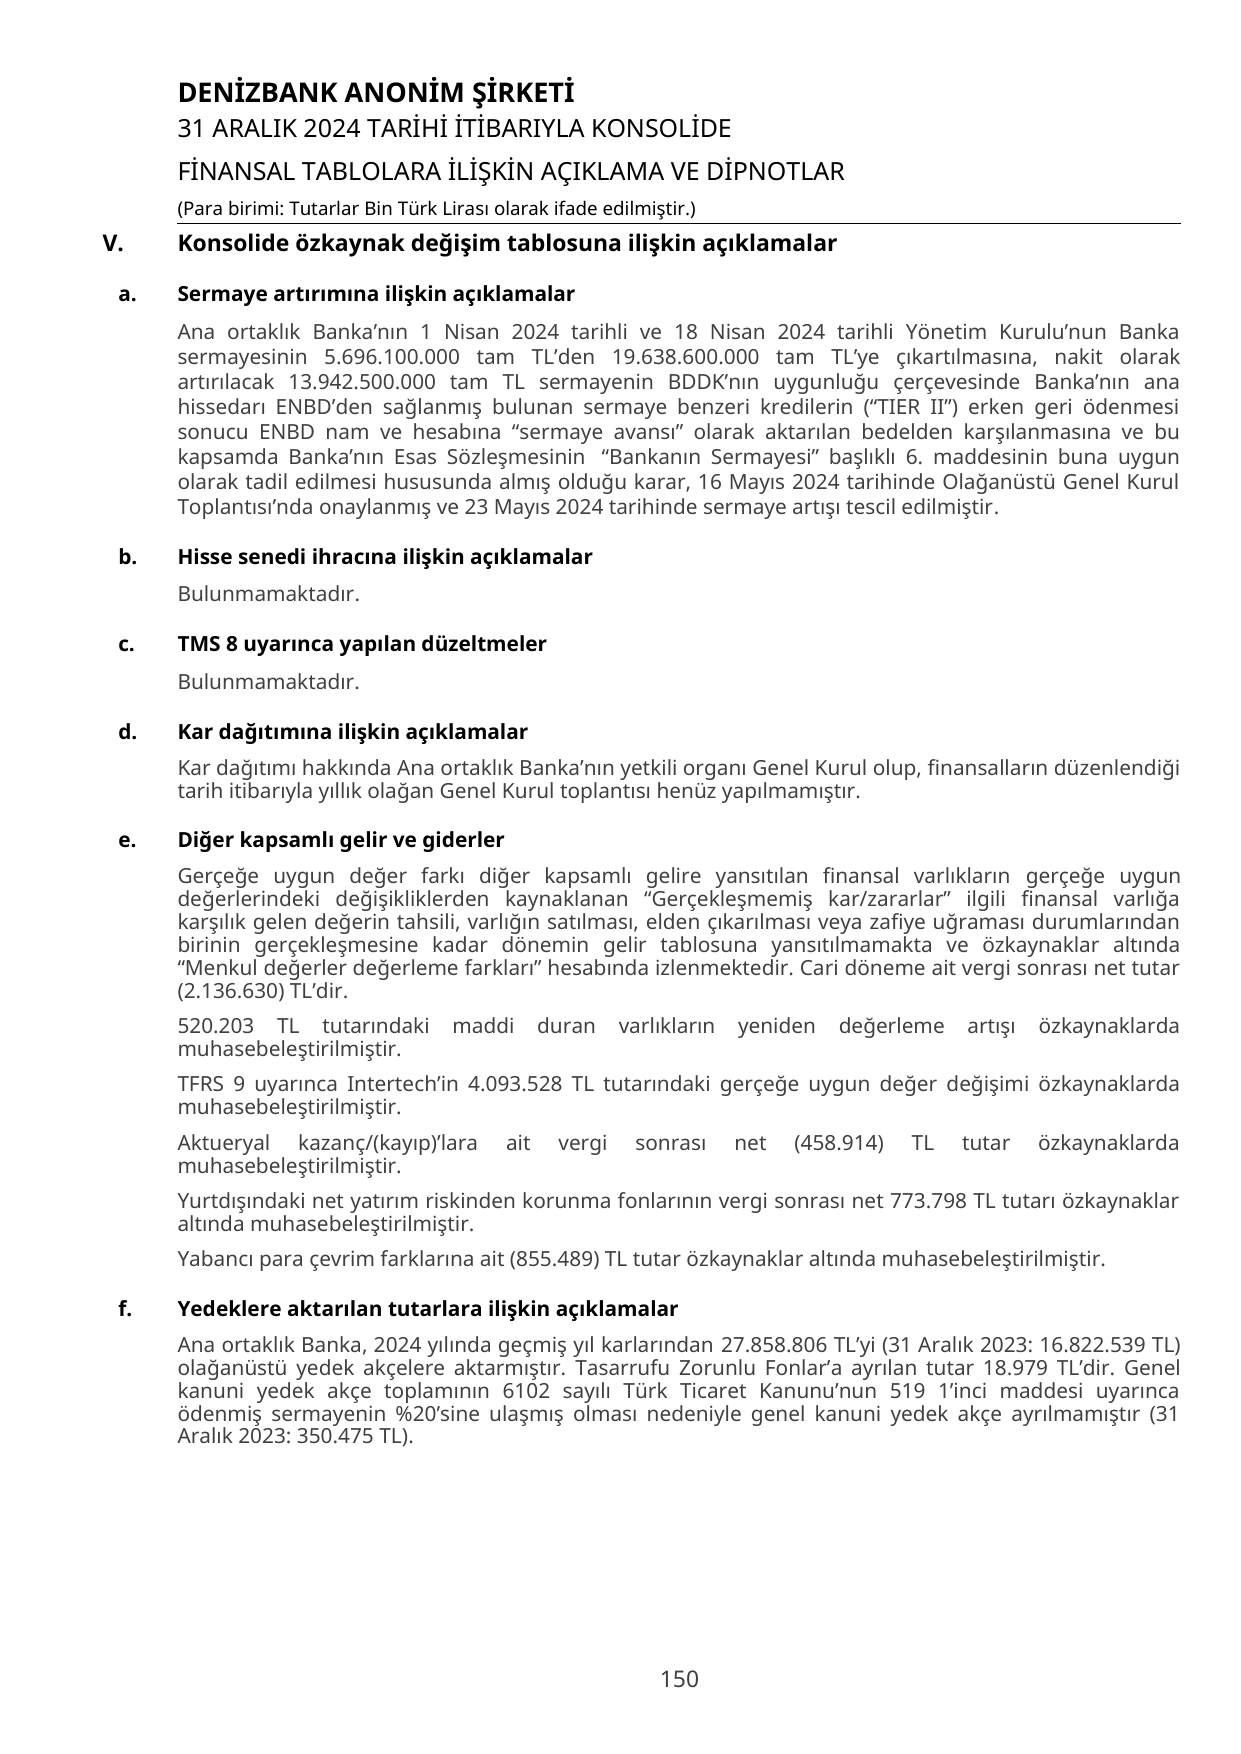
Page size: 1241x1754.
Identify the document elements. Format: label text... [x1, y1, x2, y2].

list Yedeklere aktarılan tutarlara ilişkin açıklamalar [118, 1296, 1181, 1321]
text Kar dağıtımı hakkında Ana ortaklık Banka’nın yetkili organı Genel Kurul olup, finansalların düzenlendiği tarih itibarıyla yıllık olağan Genel Kurul toplantısı henüz yapılmamıştır. [177, 757, 1181, 803]
text Yurtdışındaki net yatırım riskinden korunma fonlarının vergi sonrası net 773.798 TL tutarı özkaynaklar altında muhasebeleştirilmiştir. [177, 1190, 1181, 1236]
list Kar dağıtımına ilişkin açıklamalar [118, 719, 1181, 744]
text Gerçeğe uygun değer farkı diğer kapsamlı gelire yansıtılan finansal varlıkların gerçeğe uygun değerlerindeki değişikliklerden kaynaklanan “Gerçekleşmemiş kar/zararlar” ilgili finansal varlığa karşılık gelen değerin tahsili, varlığın satılması, elden çıkarılması veya zafiye uğraması durumlarından birinin gerçekleşmesine kadar dönemin gelir tablosuna yansıtılmamakta ve özkaynaklar altında “Menkul değerler değerleme farkları” hesabında izlenmektedir. Cari döneme ait vergi sonrası net tutar (2.136.630) TL’dir. [177, 865, 1181, 1003]
text Ana ortaklık Banka’nın 1 Nisan 2024 tarihli ve 18 Nisan 2024 tarihli Yönetim Kurulu’nun Banka sermayesinin 5.696.100.000 tam TL’den 19.638.600.000 tam TL’ye çıkartılmasına, nakit olarak artırılacak 13.942.500.000 tam TL sermayenin BDDK’nın uygunluğu çerçevesinde Banka’nın ana hissedarı ENBD’den sağlanmış bulunan sermaye benzeri kredilerin (“TIER II”) erken geri ödenmesi sonucu ENBD nam ve hesabına “sermaye avansı” olarak aktarılan bedelden karşılanmasına ve bu kapsamda Banka’nın Esas Sözleşmesinin “Bankanın Sermayesi” başlıklı 6. maddesinin buna uygun olarak tadil edilmesi hususunda almış olduğu karar, 16 Mayıs 2024 tarihinde Olağanüstü Genel Kurul Toplantısı’nda onaylanmış ve 23 Mayıs 2024 tarihinde sermaye artışı tescil edilmiştir. [177, 319, 1181, 519]
list Konsolide özkaynak değişim tablosuna ilişkin açıklamalar [102, 232, 1181, 257]
list Sermaye artırımına ilişkin açıklamalar [118, 282, 1181, 307]
text Yabancı para çevrim farklarına ait (855.489) TL tutar özkaynaklar altında muhasebeleştirilmiştir. [177, 1248, 1181, 1271]
list Hisse senedi ihracına ilişkin açıklamalar [118, 544, 1181, 569]
text 520.203 TL tutarındaki maddi duran varlıkların yeniden değerleme artışı özkaynaklarda muhasebeleştirilmiştir. [177, 1015, 1181, 1061]
text Bulunmamaktadır. [177, 669, 1181, 694]
text TFRS 9 uyarınca Intertech’in 4.093.528 TL tutarındaki gerçeğe uygun değer değişimi özkaynaklarda muhasebeleştirilmiştir. [177, 1073, 1181, 1119]
text Aktueryal kazanç/(kayıp)’lara ait vergi sonrası net (458.914) TL tutar özkaynaklarda muhasebeleştirilmiştir. [177, 1132, 1181, 1178]
text Ana ortaklık Banka, 2024 yılında geçmiş yıl karlarından 27.858.806 TL’yi (31 Aralık 2023: 16.822.539 TL) olağanüstü yedek akçelere aktarmıştır. Tasarrufu Zorunlu Fonlar’a ayrılan tutar 18.979 TL’dir. Genel kanuni yedek akçe toplamının 6102 sayılı Türk Ticaret Kanunu’nun 519 1’inci maddesi uyarınca ödenmiş sermayenin %20’sine ulaşmış olması nedeniyle genel kanuni yedek akçe ayrılmamıştır (31 Aralık 2023: 350.475 TL). [177, 1334, 1181, 1448]
text Bulunmamaktadır. [177, 582, 1181, 607]
list Diğer kapsamlı gelir ve giderler [118, 828, 1181, 853]
list TMS 8 uyarınca yapılan düzeltmeler [118, 632, 1181, 657]
